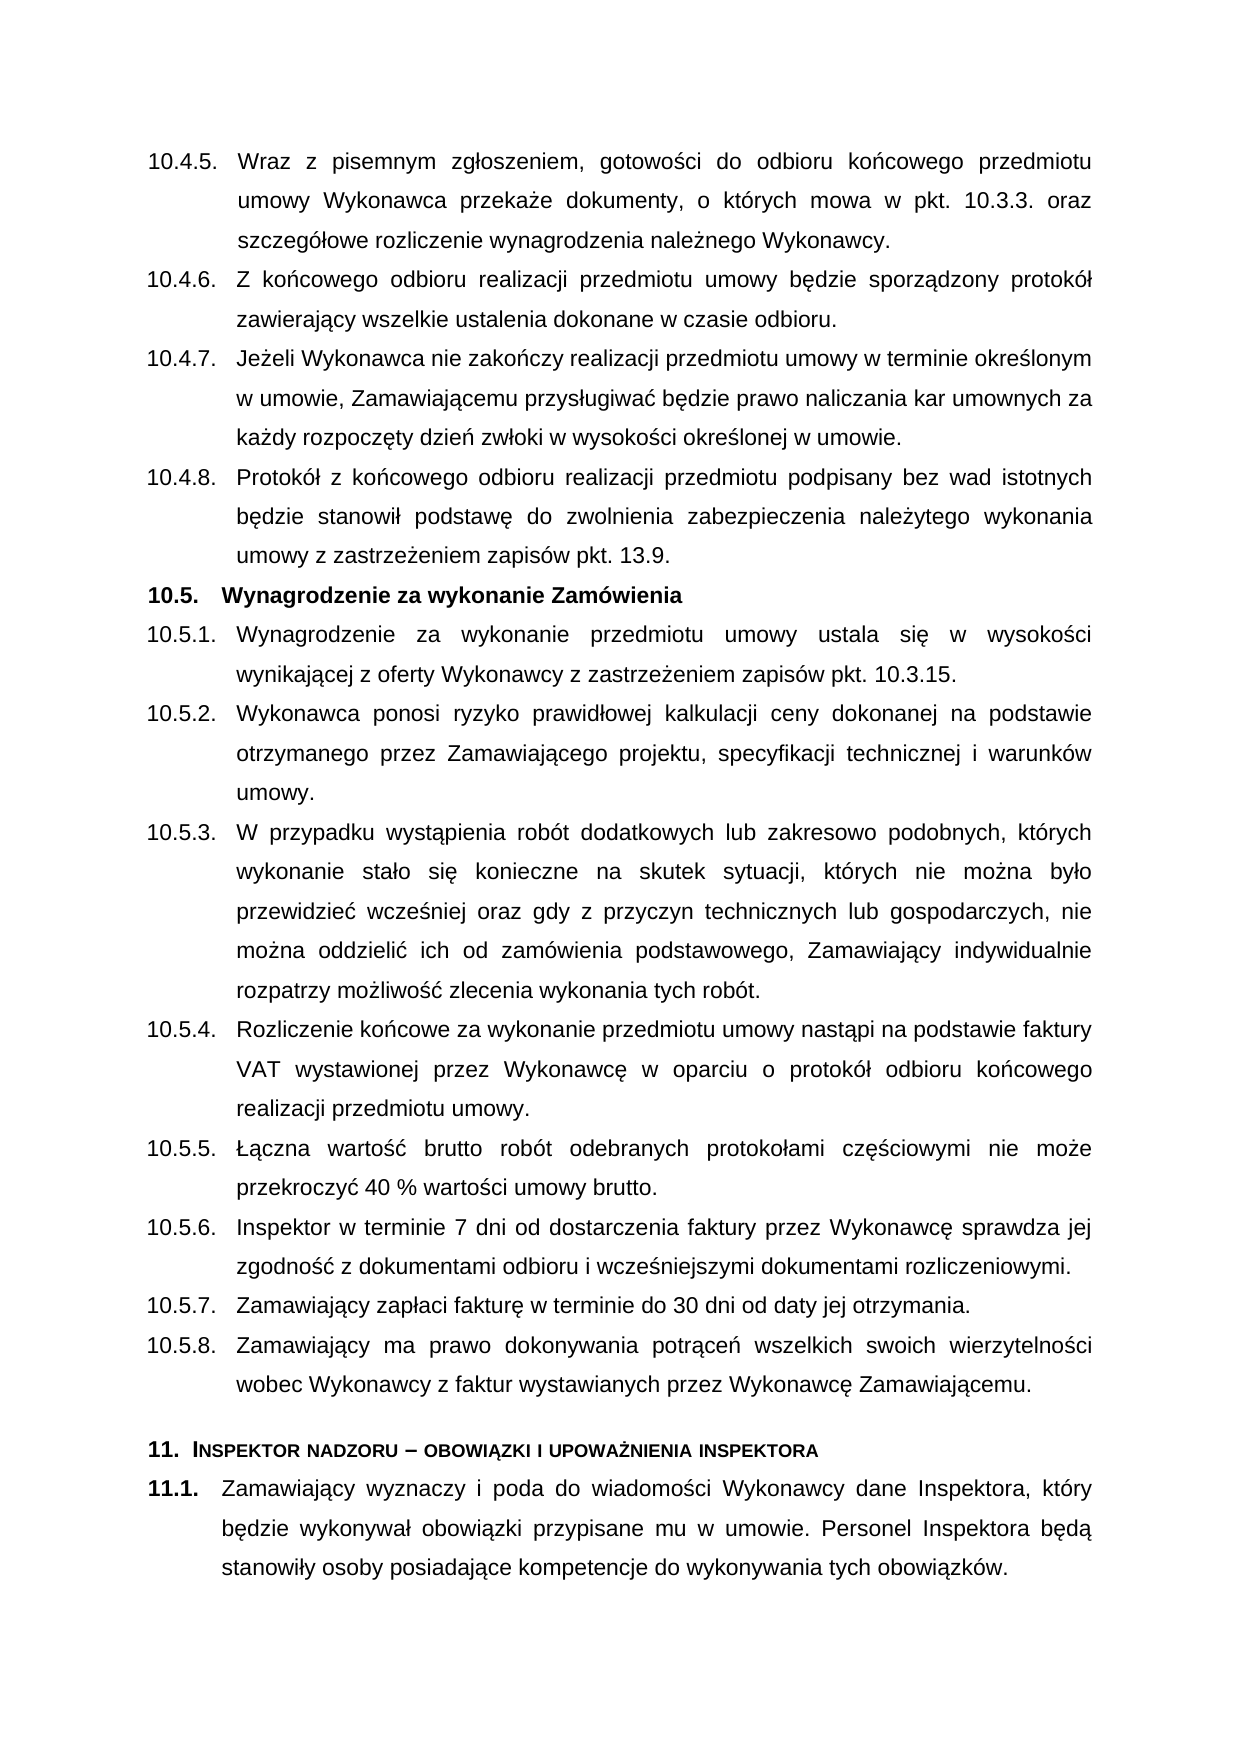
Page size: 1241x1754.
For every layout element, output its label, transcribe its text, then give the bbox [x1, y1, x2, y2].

list Z końcowego odbioru realizacji przedmiotu umowy będzie sporządzony protokół zawierający wszelkie ustalenia dokonane w czasie odbioru. [146, 266, 1093, 332]
list Zamawiający ma prawo dokonywania potrąceń wszelkich swoich wierzytelności wobec Wykonawcy z faktur wystawianych przez Wykonawcę Zamawiającemu. [146, 1332, 1093, 1398]
list Rozliczenie końcowe za wykonanie przedmiotu umowy nastąpi na podstawie faktury VAT wystawionej przez Wykonawcę w oparciu o protokół odbioru końcowego realizacji przedmiotu umowy. [146, 1016, 1093, 1121]
list Łączna wartość brutto robót odebranych protokołami częściowymi nie może przekroczyć 40 % wartości umowy brutto. [146, 1134, 1093, 1200]
list Wraz z pisemnym zgłoszeniem, gotowości do odbioru końcowego przedmiotu umowy Wykonawca przekaże dokumenty, o których mowa w pkt. 10.3.3. oraz szczegółowe rozliczenie wynagrodzenia należnego Wykonawcy. [148, 148, 1093, 253]
list Inspektor w terminie 7 dni od dostarczenia faktury przez Wykonawcę sprawdza jej zgodność z dokumentami odbioru i wcześniejszymi dokumentami rozliczeniowymi. [146, 1213, 1093, 1279]
list Jeżeli Wykonawca nie zakończy realizacji przedmiotu umowy w terminie określonym w umowie, Zamawiającemu przysługiwać będzie prawo naliczania kar umownych za każdy rozpoczęty dzień zwłoki w wysokości określonej w umowie. [146, 345, 1093, 450]
list Zamawiający wyznaczy i poda do wiadomości Wykonawcy dane Inspektora, który będzie wykonywał obowiązki przypisane mu w umowie. Personel Inspektora będą stanowiły osoby posiadające kompetencje do wykonywania tych obowiązków. [148, 1475, 1093, 1581]
list W przypadku wystąpienia robót dodatkowych lub zakresowo podobnych, których wykonanie stało się konieczne na skutek sytuacji, których nie można było przewidzieć wcześniej oraz gdy z przyczyn technicznych lub gospodarczych, nie można oddzielić ich od zamówienia podstawowego, Zamawiający indywidualnie rozpatrzy możliwość zlecenia wykonania tych robót. [146, 819, 1093, 1003]
list Inspektor nadzoru – obowiązki i upoważnienia inspektora [148, 1436, 1093, 1462]
list Wykonawca ponosi ryzyko prawidłowej kalkulacji ceny dokonanej na podstawie otrzymanego przez Zamawiającego projektu, specyfikacji technicznej i warunków umowy. [146, 700, 1093, 806]
list Wynagrodzenie za wykonanie przedmiotu umowy ustala się w wysokości wynikającej z oferty Wykonawcy z zastrzeżeniem zapisów pkt. 10.3.15. [146, 621, 1093, 687]
list Wynagrodzenie za wykonanie Zamówienia [148, 582, 1093, 608]
list Zamawiający zapłaci fakturę w terminie do 30 dni od daty jej otrzymania. [146, 1292, 1093, 1319]
list Protokół z końcowego odbioru realizacji przedmiotu podpisany bez wad istotnych będzie stanowił podstawę do zwolnienia zabezpieczenia należytego wykonania umowy z zastrzeżeniem zapisów pkt. 13.9. [146, 463, 1093, 569]
